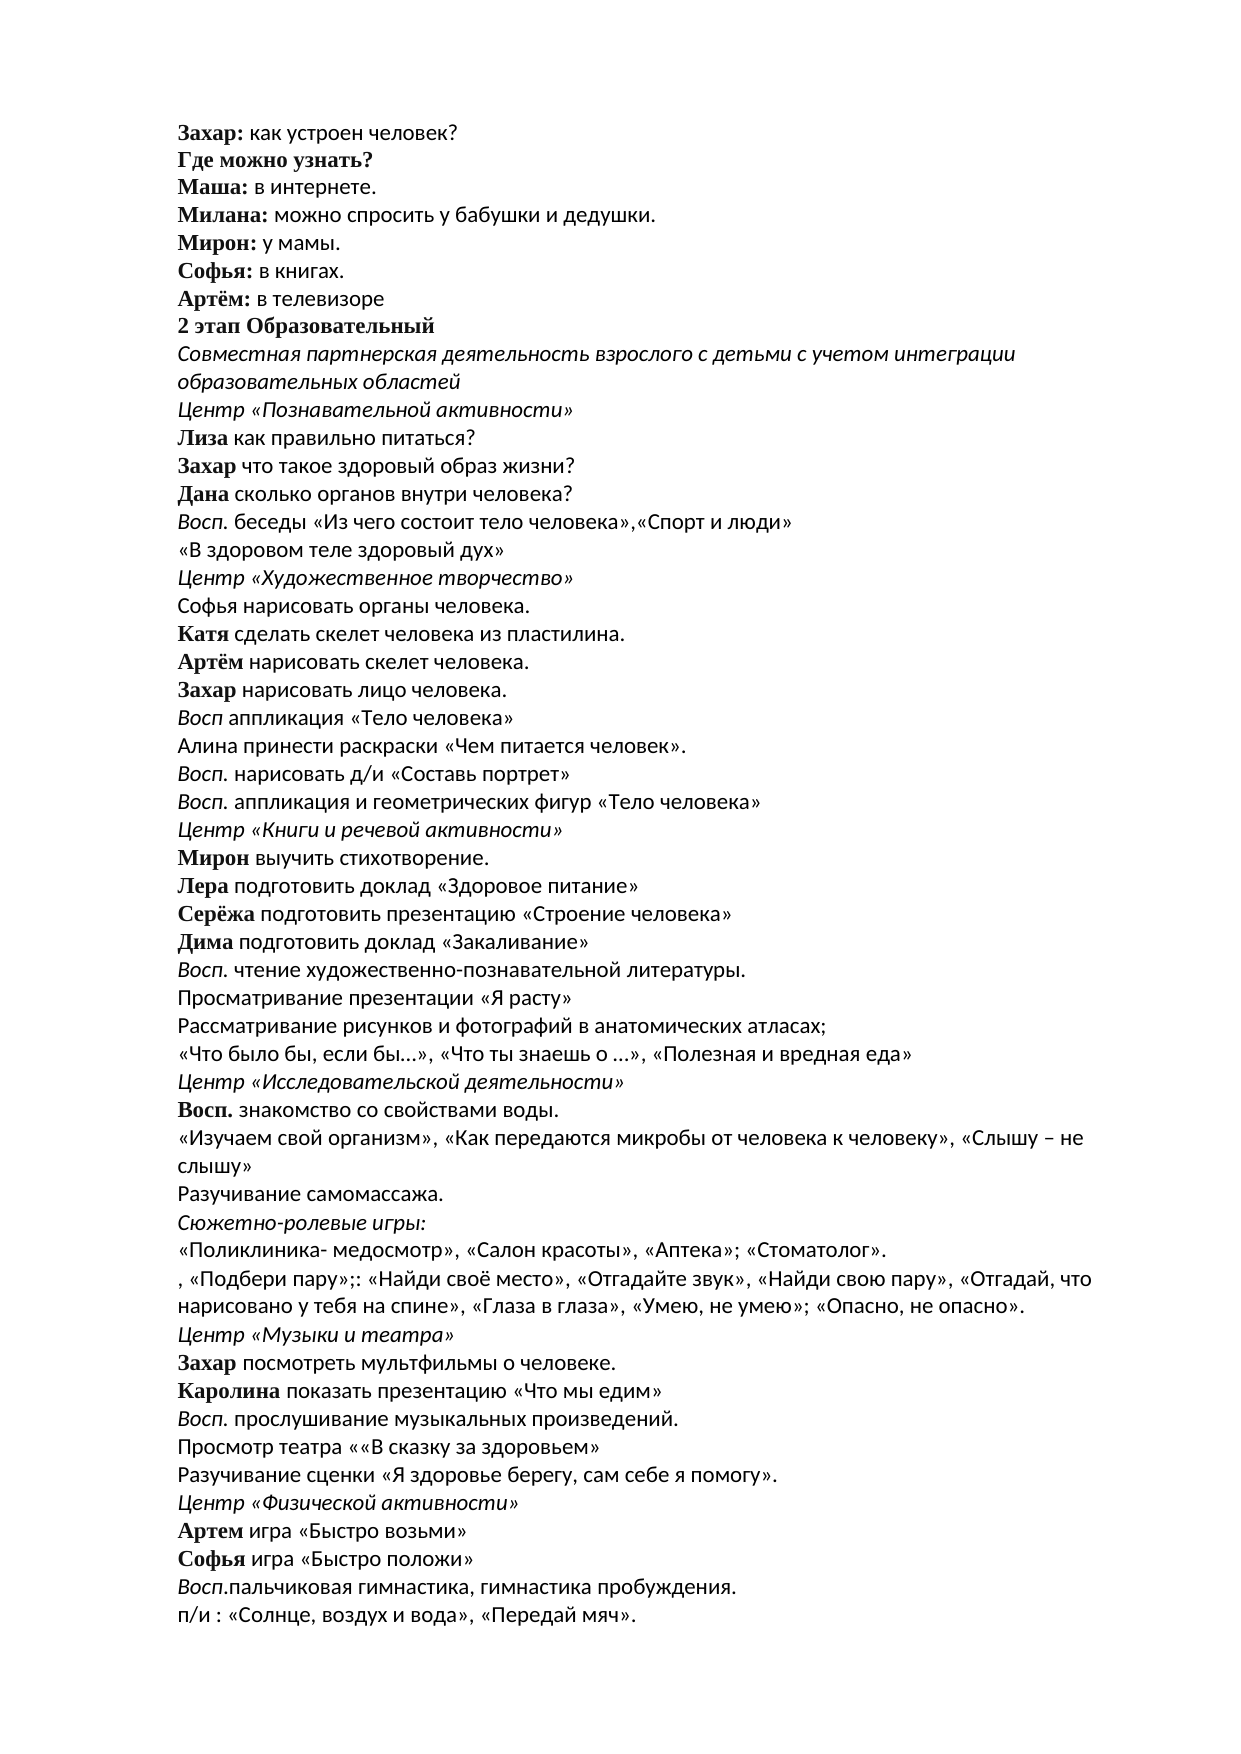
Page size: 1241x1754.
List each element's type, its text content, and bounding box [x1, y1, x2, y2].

text Артём: в телевизоре [177, 284, 1152, 313]
text Сюжетно-ролевые игры: [177, 1208, 1152, 1236]
text Мирон: у мамы. [177, 228, 1152, 257]
text Совместная партнерская деятельность взрослого с детьми с учетом интеграции образовательных областей [177, 339, 1152, 395]
text Восп. беседы «Из чего состоит тело человека»,«Спорт и люди» [177, 507, 1152, 535]
text Центр «Физической активности» [177, 1488, 1152, 1516]
text Центр «Музыки и театра» [177, 1320, 1152, 1348]
text Просматривание презентации «Я расту» [177, 983, 1152, 1011]
text Мирон выучить стихотворение. [177, 843, 1152, 871]
text Где можно узнать? [177, 146, 1152, 172]
text Маша: в интернете. [177, 172, 1152, 201]
text Катя сделать скелет человека из пластилина. [177, 619, 1152, 647]
text Восп. аппликация и геометрических фигур «Тело человека» [177, 787, 1152, 815]
text Рассматривание рисунков и фотографий в анатомических атласах; [177, 1011, 1152, 1039]
text «Изучаем свой организм», «Как передаются микробы от человека к человеку», «Слышу – не слышу» [177, 1123, 1152, 1179]
text Серёжа подготовить презентацию «Строение человека» [177, 899, 1152, 927]
text Алина принести раскраски «Чем питается человек». [177, 731, 1152, 759]
text Центр «Книги и речевой активности» [177, 815, 1152, 843]
text Захар: как устроен человек? [177, 118, 1152, 146]
text Софья: в книгах. [177, 257, 1152, 284]
text Захар посмотреть мультфильмы о человеке. [177, 1348, 1152, 1376]
text Центр «Исследовательской деятельности» [177, 1067, 1152, 1096]
text Софья игра «Быстро положи» [177, 1544, 1152, 1572]
text Восп. знакомство со свойствами воды. [177, 1096, 1152, 1123]
text Дима подготовить доклад «Закаливание» [177, 927, 1152, 955]
text Разучивание самомассажа. [177, 1179, 1152, 1208]
text «В здоровом теле здоровый дух» [177, 535, 1152, 563]
text «Поликлиника- медосмотр», «Салон красоты», «Аптека»; «Стоматолог». [177, 1236, 1152, 1264]
text Центр «Познавательной активности» [177, 395, 1152, 423]
text Восп аппликация «Тело человека» [177, 703, 1152, 731]
text Дана сколько органов внутри человека? [177, 479, 1152, 507]
text Каролина показать презентацию «Что мы едим» [177, 1376, 1152, 1404]
text Милана: можно спросить у бабушки и дедушки. [177, 201, 1152, 228]
text п/и : «Солнце, воздух и вода», «Передай мяч». [177, 1600, 1152, 1628]
text Восп. нарисовать д/и «Составь портрет» [177, 759, 1152, 787]
text Восп.пальчиковая гимнастика, гимнастика пробуждения. [177, 1572, 1152, 1600]
text «Что было бы, если бы…», «Что ты знаешь о …», «Полезная и вредная еда» [177, 1039, 1152, 1067]
text Лера подготовить доклад «Здоровое питание» [177, 871, 1152, 899]
text Центр «Художественное творчество» [177, 563, 1152, 591]
text Захар что такое здоровый образ жизни? [177, 451, 1152, 479]
text Разучивание сценки «Я здоровье берегу, сам себе я помогу». [177, 1460, 1152, 1488]
text Артем игра «Быстро возьми» [177, 1516, 1152, 1544]
text 2 этап Образовательный [177, 313, 1152, 339]
text Просмотр театра ««В сказку за здоровьем» [177, 1432, 1152, 1460]
text Софья нарисовать органы человека. [177, 591, 1152, 619]
text , «Подбери пару»;: «Найди своё место», «Отгадайте звук», «Найди свою пару», «Отгадай, что нарисовано у тебя на спине», «Глаза в глаза», «Умею, не умею»; «Опасно, не опасно». [177, 1264, 1152, 1320]
text Восп. чтение художественно-познавательной литературы. [177, 955, 1152, 983]
text Захар нарисовать лицо человека. [177, 675, 1152, 703]
text Лиза как правильно питаться? [177, 423, 1152, 451]
text Восп. прослушивание музыкальных произведений. [177, 1404, 1152, 1432]
text Артём нарисовать скелет человека. [177, 647, 1152, 675]
